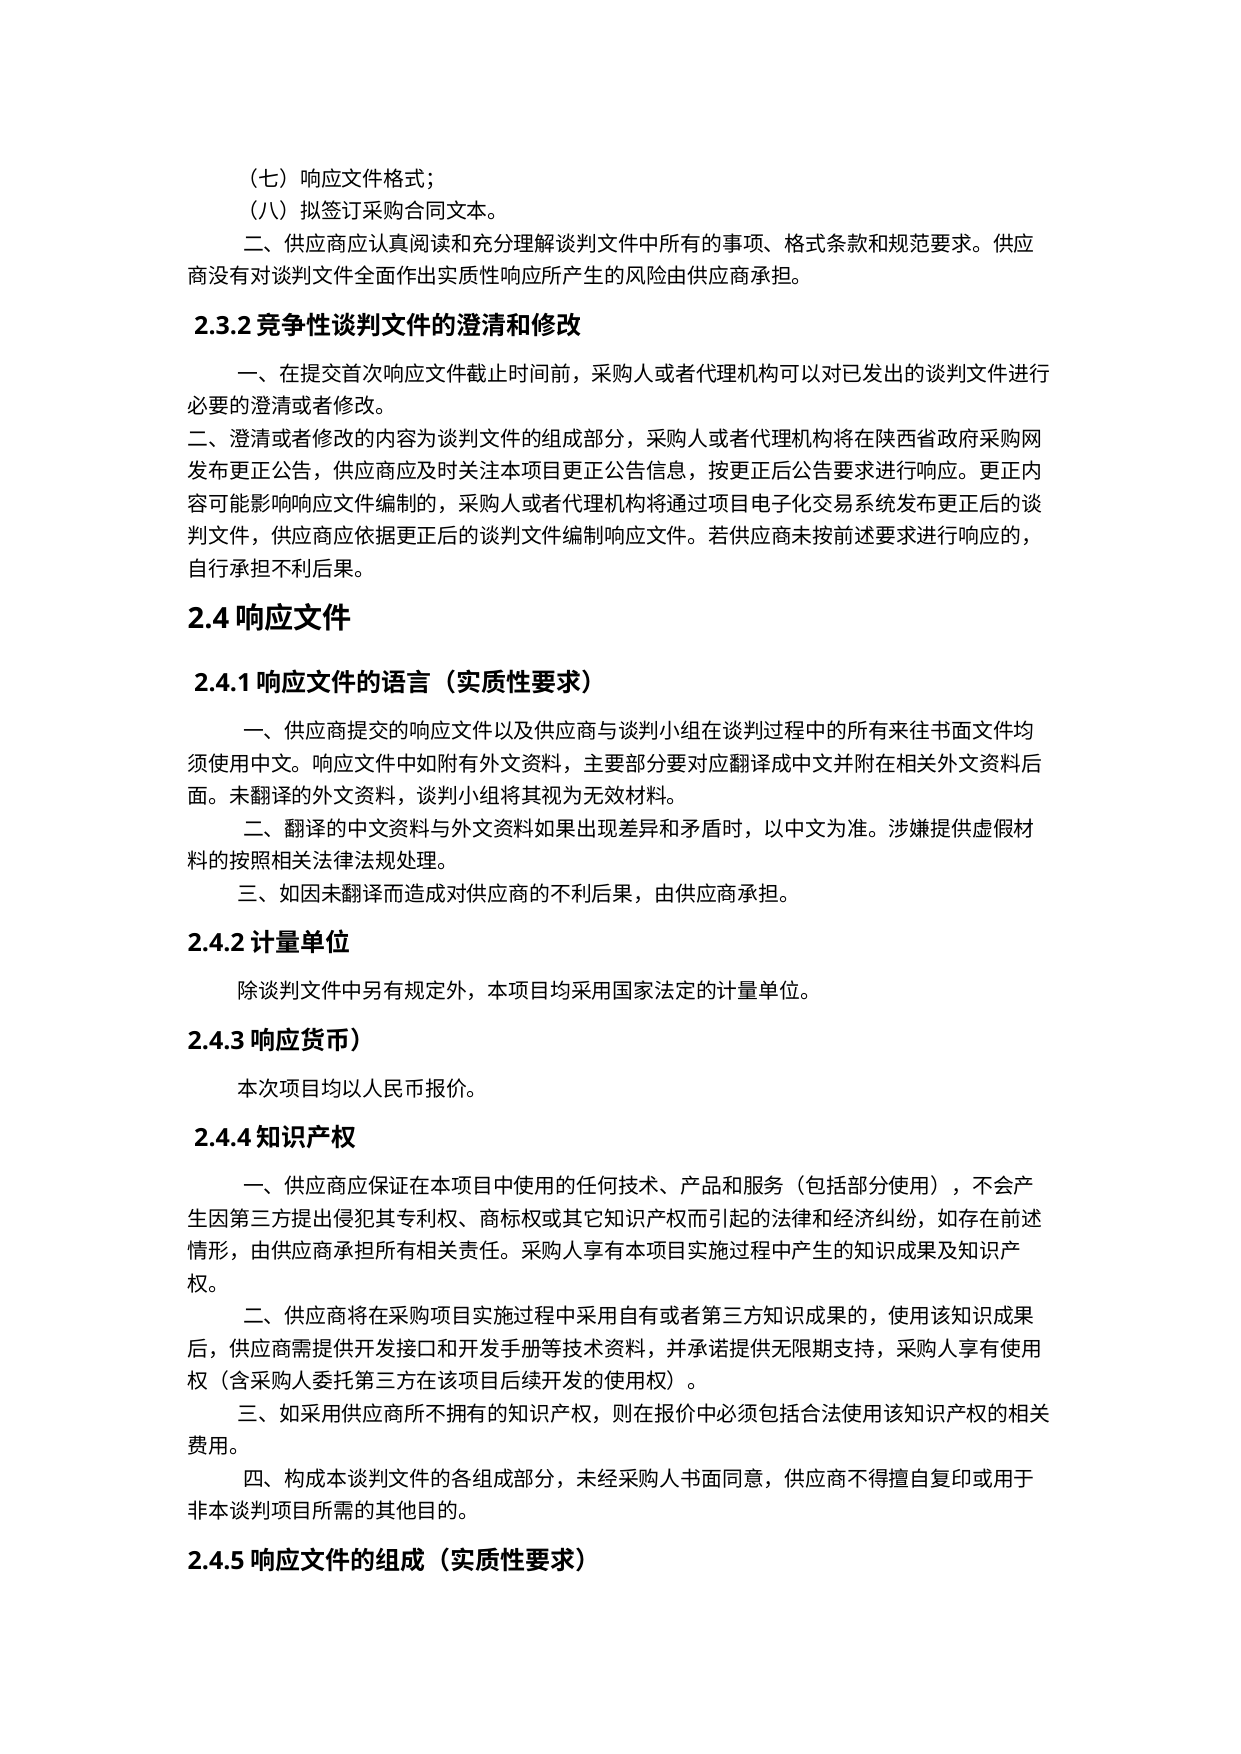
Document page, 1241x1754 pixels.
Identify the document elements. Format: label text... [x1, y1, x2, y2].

text 2.4.1响应文件的语言（实质性要求） [187, 649, 1053, 714]
text 二、供应商应认真阅读和充分理解谈判文件中所有的事项、格式条款和规范要求。供应商没有对谈判文件全面作出实质性响应所产生的风险由供应商承担。 [187, 227, 1053, 292]
text 四、构成本谈判文件的各组成部分，未经采购人书面同意，供应商不得擅自复印或用于非本谈判项目所需的其他目的。 [187, 1462, 1053, 1527]
text 2.4.3响应货币） [187, 1007, 1053, 1072]
text 一、在提交首次响应文件截止时间前，采购人或者代理机构可以对已发出的谈判文件进行必要的澄清或者修改。 [187, 357, 1053, 422]
text 一、供应商提交的响应文件以及供应商与谈判小组在谈判过程中的所有来往书面文件均须使用中文。响应文件中如附有外文资料，主要部分要对应翻译成中文并附在相关外文资料后面。未翻译的外文资料，谈判小组将其视为无效材料。 [187, 714, 1053, 812]
text 一、供应商应保证在本项目中使用的任何技术、产品和服务（包括部分使用），不会产生因第三方提出侵犯其专利权、商标权或其它知识产权而引起的法律和经济纠纷，如存在前述情形，由供应商承担所有相关责任。采购人享有本项目实施过程中产生的知识成果及知识产权。 [187, 1169, 1053, 1299]
text 2.4.4知识产权 [187, 1104, 1053, 1169]
text 三、如采用供应商所不拥有的知识产权，则在报价中必须包括合法使用该知识产权的相关费用。 [187, 1397, 1053, 1462]
text 2.4.5响应文件的组成（实质性要求） [187, 1527, 1053, 1592]
text 除谈判文件中另有规定外，本项目均采用国家法定的计量单位。 [187, 974, 1053, 1007]
text 2.4响应文件 [187, 584, 1053, 649]
text 二、供应商将在采购项目实施过程中采用自有或者第三方知识成果的，使用该知识成果后，供应商需提供开发接口和开发手册等技术资料，并承诺提供无限期支持，采购人享有使用权（含采购人委托第三方在该项目后续开发的使用权）。 [187, 1299, 1053, 1397]
text 三、如因未翻译而造成对供应商的不利后果，由供应商承担。 [187, 877, 1053, 909]
text 2.3.2竞争性谈判文件的澄清和修改 [187, 292, 1053, 357]
text 二、翻译的中文资料与外文资料如果出现差异和矛盾时，以中文为准。涉嫌提供虚假材料的按照相关法律法规处理。 [187, 812, 1053, 877]
text （八）拟签订采购合同文本。 [187, 194, 1053, 227]
text 2.4.2计量单位 [187, 909, 1053, 974]
text 本次项目均以人民币报价。 [187, 1072, 1053, 1104]
text 二、澄清或者修改的内容为谈判文件的组成部分，采购人或者代理机构将在陕西省政府采购网发布更正公告，供应商应及时关注本项目更正公告信息，按更正后公告要求进行响应。更正内容可能影响响应文件编制的，采购人或者代理机构将通过项目电子化交易系统发布更正后的谈判文件，供应商应依据更正后的谈判文件编制响应文件。若供应商未按前述要求进行响应的，自行承担不利后果。 [187, 422, 1053, 584]
text （七）响应文件格式； [187, 162, 1053, 194]
